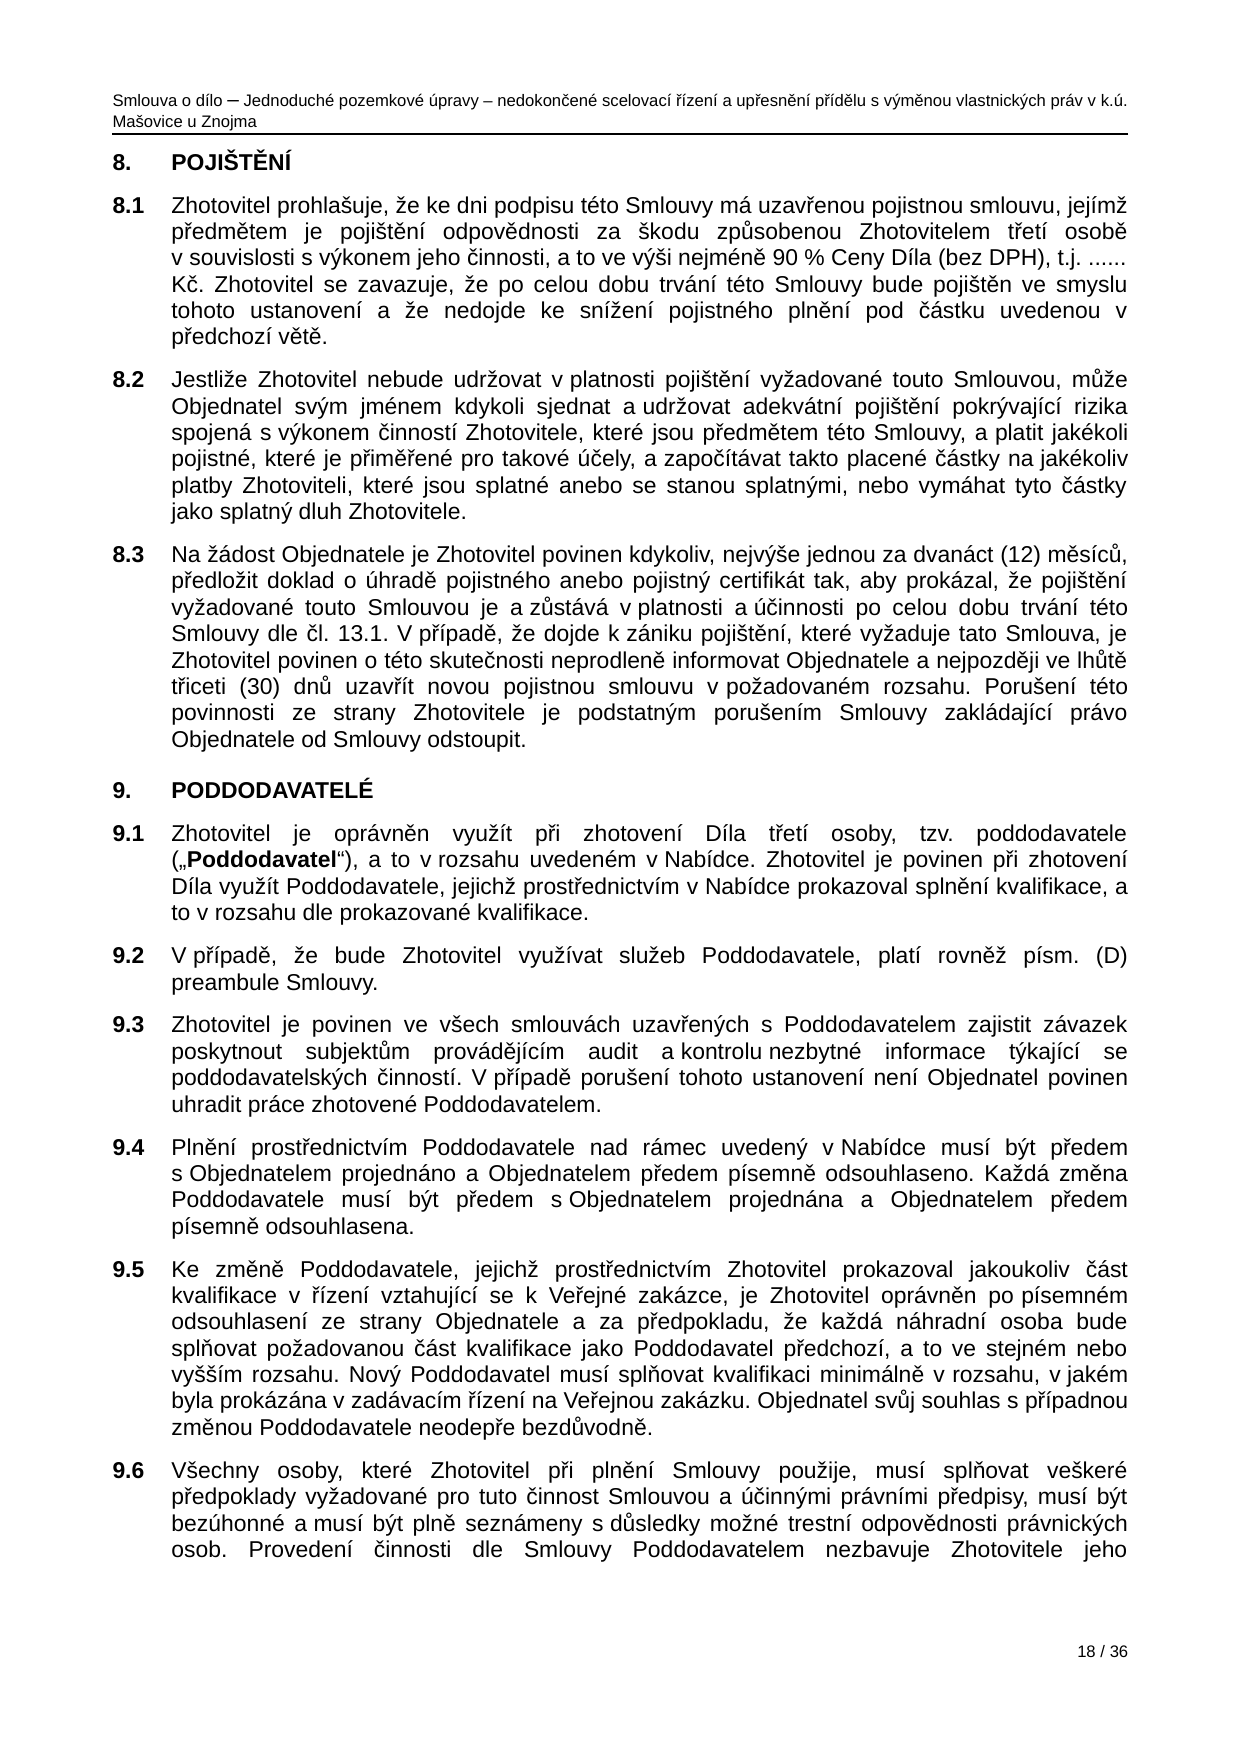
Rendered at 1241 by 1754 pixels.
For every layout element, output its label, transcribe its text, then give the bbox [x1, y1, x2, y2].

text Zhotovitel je oprávněn využít při zhotovení Díla třetí osoby, tzv. poddodavatele („Poddodavatel“), a to v rozsahu uvedeném v Nabídce. Zhotovitel je povinen při zhotovení Díla využít Poddodavatele, jejichž prostřednictvím v Nabídce prokazoval splnění kvalifikace, a to v rozsahu dle prokazované kvalifikace. [112, 820, 1128, 925]
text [112, 1457, 1128, 1562]
text V případě, že bude Zhotovitel využívat služeb Poddodavatele, platí rovněž písm. (D) preambule Smlouvy. [112, 942, 1128, 995]
text Ke změně Poddodavatele, jejichž prostřednictvím Zhotovitel prokazoval jakoukoliv část kvalifikace v řízení vztahující se k Veřejné zakázce, je Zhotovitel oprávněn po písemném odsouhlasení ze strany Objednatele a za předpokladu, že každá náhradní osoba bude splňovat požadovanou část kvalifikace jako Poddodavatel předchozí, a to ve stejném nebo vyšším rozsahu. Nový Poddodavatel musí splňovat kvalifikaci minimálně v rozsahu, v jakém byla prokázána v zadávacím řízení na Veřejnou zakázku. Objednatel svůj souhlas s případnou změnou Poddodavatele neodepře bezdůvodně. [112, 1256, 1128, 1440]
text Plnění prostřednictvím Poddodavatele nad rámec uvedený v Nabídce musí být předem s Objednatelem projednáno a Objednatelem předem písemně odsouhlaseno. Každá změna Poddodavatele musí být předem s Objednatelem projednána a Objednatelem předem písemně odsouhlasena. [112, 1133, 1128, 1239]
text Zhotovitel je povinen ve všech smlouvách uzavřených s Poddodavatelem zajistit závazek poskytnout subjektům provádějícím audit a kontrolu nezbytné informace týkající se poddodavatelských činností. V případě porušení tohoto ustanovení není Objednatel povinen uhradit práce zhotovené Poddodavatelem. [112, 1011, 1128, 1117]
text Poddodavatelé [112, 777, 1128, 803]
text Zhotovitel prohlašuje, že ke dni podpisu této Smlouvy má uzavřenou pojistnou smlouvu, jejímž předmětem je pojištění odpovědnosti za škodu způsobenou Zhotovitelem třetí osobě v souvislosti s výkonem jeho činnosti, a to ve výši nejméně 90 % Ceny Díla (bez DPH), t.j. ...... Kč. Zhotovitel se zavazuje, že po celou dobu trvání této Smlouvy bude pojištěn ve smyslu tohoto ustanovení a že nedojde ke snížení pojistného plnění pod částku uvedenou v předchozí větě. [112, 192, 1128, 350]
text Pojištění [112, 148, 1128, 175]
text Na žádost Objednatele je Zhotovitel povinen kdykoliv, nejvýše jednou za dvanáct (12) měsíců, předložit doklad o úhradě pojistného anebo pojistný certifikát tak, aby prokázal, že pojištění vyžadované touto Smlouvou je a zůstává v platnosti a účinnosti po celou dobu trvání této Smlouvy dle čl. 13.1. V případě, že dojde k zániku pojištění, které vyžaduje tato Smlouva, je Zhotovitel povinen o této skutečnosti neprodleně informovat Objednatele a nejpozději ve lhůtě třiceti (30) dnů uzavřít novou pojistnou smlouvu v požadovaném rozsahu. Porušení této povinnosti ze strany Zhotovitele je podstatným porušením Smlouvy zakládající právo Objednatele od Smlouvy odstoupit. [112, 541, 1128, 752]
text Jestliže Zhotovitel nebude udržovat v platnosti pojištění vyžadované touto Smlouvou, může Objednatel svým jménem kdykoli sjednat a udržovat adekvátní pojištění pokrývající rizika spojená s výkonem činností Zhotovitele, které jsou předmětem této Smlouvy, a platit jakékoli pojistné, které je přiměřené pro takové účely, a započítávat takto placené částky na jakékoliv platby Zhotoviteli, které jsou splatné anebo se stanou splatnými, nebo vymáhat tyto částky jako splatný dluh Zhotovitele. [112, 366, 1128, 524]
